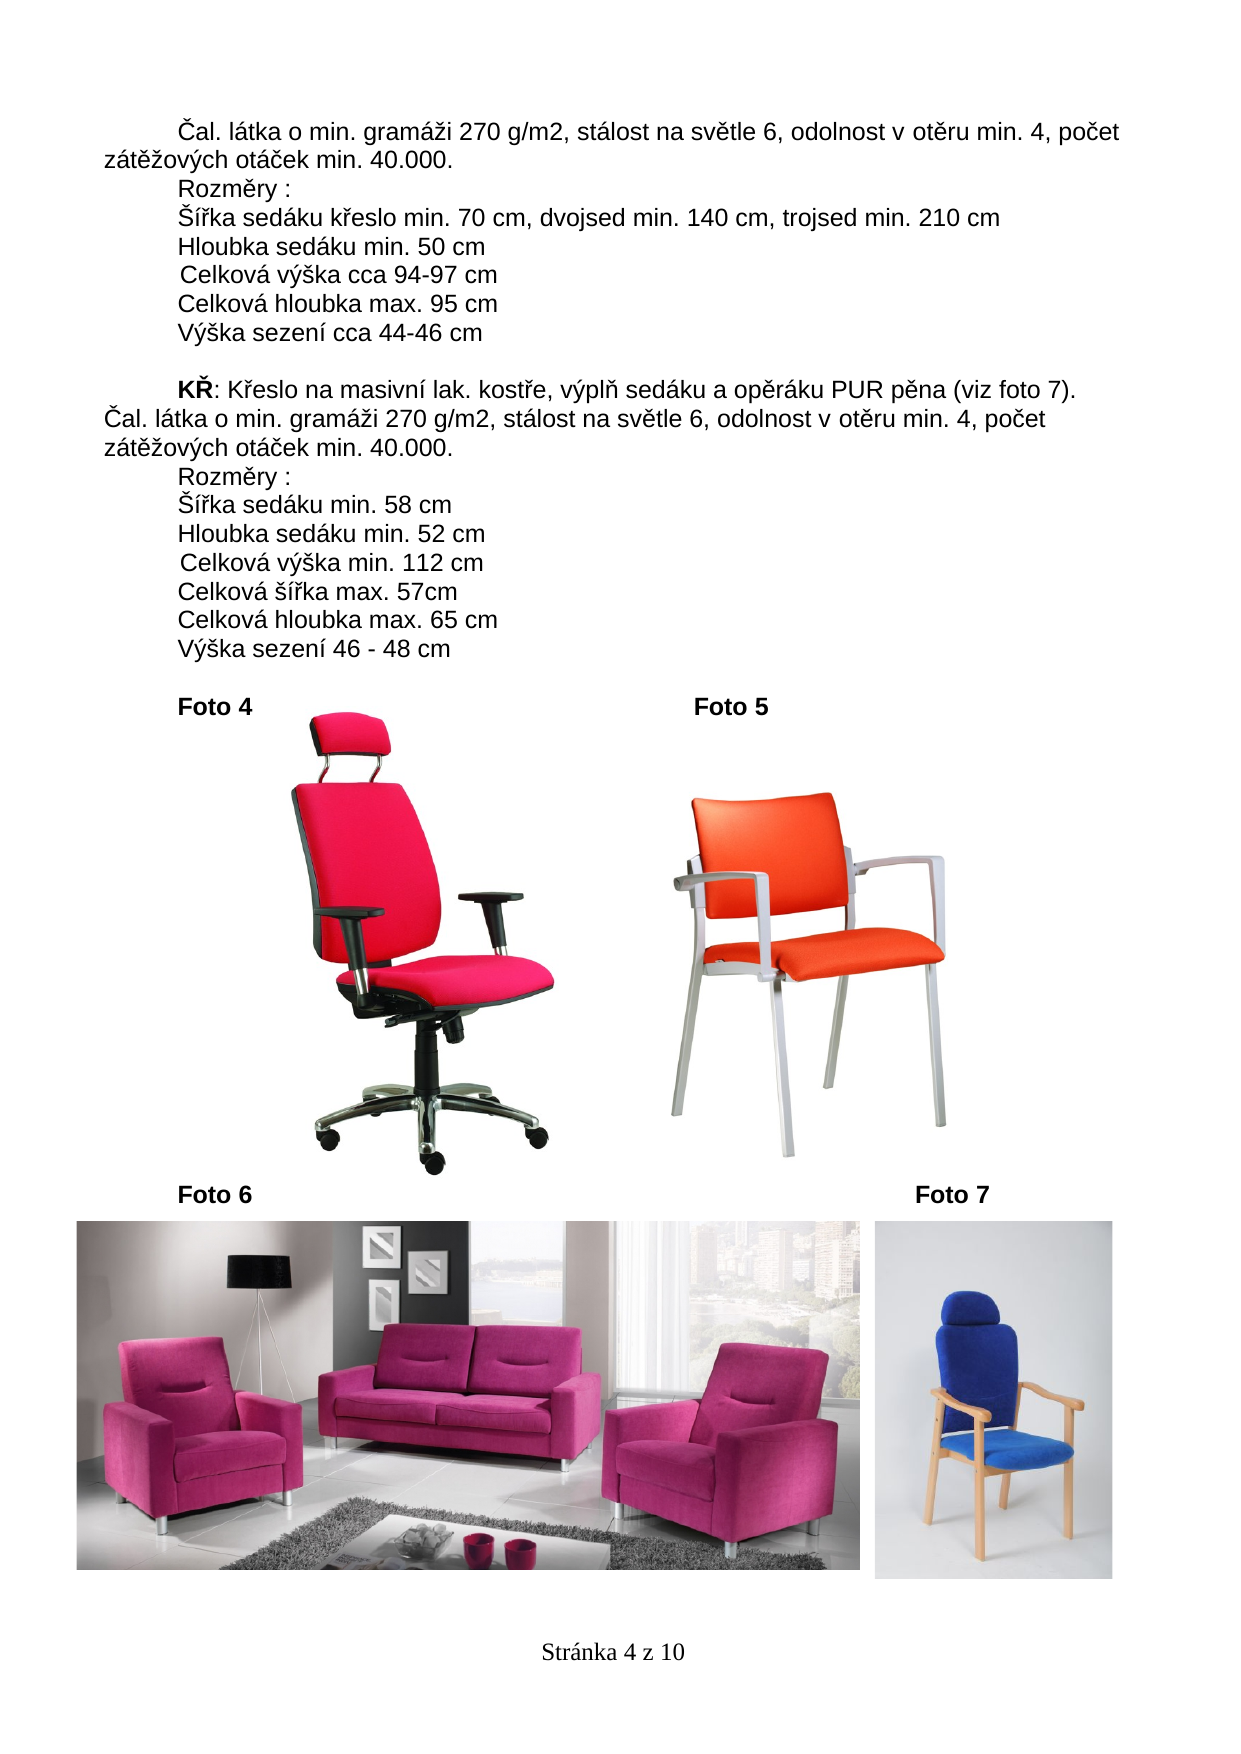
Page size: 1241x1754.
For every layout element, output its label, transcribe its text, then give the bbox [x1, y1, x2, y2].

picture [874, 1221, 1113, 1579]
text Hloubka sedáku min. 50 cm [103, 232, 1122, 260]
text Výška sezení 46 - 48 cm [103, 634, 1122, 663]
picture [283, 706, 563, 1180]
text Celková šířka max. 57cm [103, 577, 1122, 605]
text Celková výška cca 94-97 cm [103, 260, 1122, 289]
text Rozměry : [103, 174, 1122, 203]
text Čal. látka o min. gramáži 270 g/m2, stálost na světle 6, odolnost v otěru min. 4, počet zátěžových otáček min. 40.000. [103, 117, 1122, 174]
text Celková hloubka max. 65 cm [103, 605, 1122, 634]
text Šířka sedáku křeslo min. 70 cm, dvojsed min. 140 cm, trojsed min. 210 cm [103, 203, 1122, 232]
text Šířka sedáku min. 58 cm [103, 490, 1122, 519]
text Celková výška min. 112 cm [103, 548, 1122, 577]
picture [652, 772, 961, 1170]
text Celková hloubka max. 95 cm [103, 289, 1122, 318]
text Hloubka sedáku min. 52 cm [103, 519, 1122, 548]
picture [76, 1221, 860, 1570]
text Foto 6 Foto 7 [103, 1180, 1122, 1209]
text Výška sezení cca 44-46 cm [103, 318, 1122, 347]
text Rozměry : [103, 462, 1122, 490]
text KŘ: Křeslo na masivní lak. kostře, výplň sedáku a opěráku PUR pěna (viz foto 7). Čal. látka o min. gramáži 270 g/m2, stálost na světle 6, odolnost v otěru min. 4, počet zátěžových otáček min. 40.000. [103, 375, 1122, 462]
text Foto 4 Foto 5 [103, 692, 1122, 720]
